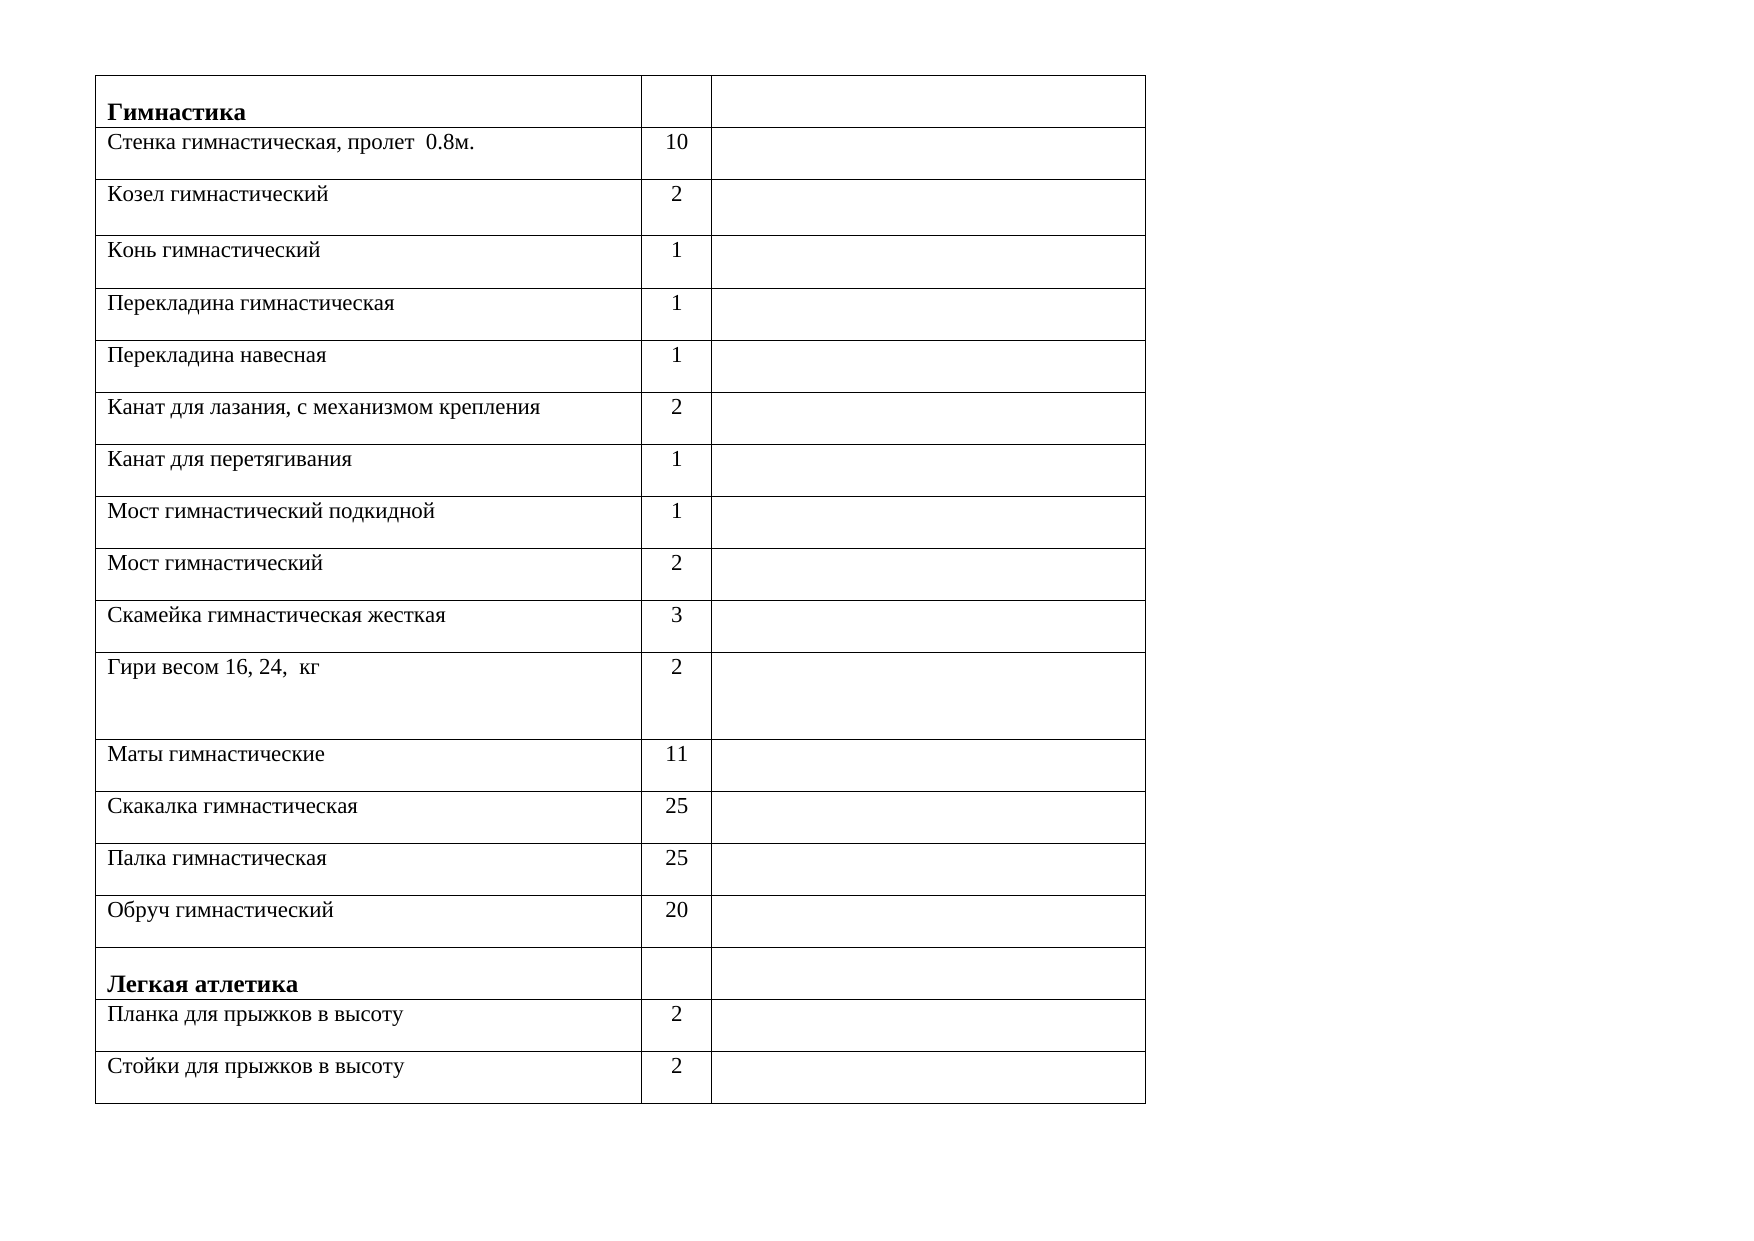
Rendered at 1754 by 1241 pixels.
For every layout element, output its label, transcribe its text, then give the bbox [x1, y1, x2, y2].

table_cell [712, 445, 1145, 496]
table_cell [712, 792, 1145, 843]
table_cell [712, 497, 1145, 548]
table_cell Стойки для прыжков в высоту [96, 1052, 641, 1103]
table_cell 2 [642, 393, 711, 444]
table_cell Обруч гимнастический [96, 896, 641, 947]
table_cell Скакалка гимнастическая [96, 792, 641, 843]
table_cell Канат для лазания, с механизмом крепления [96, 393, 641, 444]
table_cell [712, 341, 1145, 392]
table_cell 2 [642, 549, 711, 600]
table_cell 1 [642, 445, 711, 496]
table_cell Перекладина навесная [96, 341, 641, 392]
table_cell 2 [642, 1052, 711, 1103]
table_cell Палка гимнастическая [96, 844, 641, 895]
table_cell [712, 1052, 1145, 1103]
table_cell 11 [642, 740, 711, 791]
table_cell Перекладина гимнастическая [96, 289, 641, 339]
table_cell 25 [642, 844, 711, 895]
table_cell [712, 128, 1145, 179]
table_cell [712, 549, 1145, 600]
table_cell [712, 1000, 1145, 1051]
table_cell Стенка гимнастическая, пролет 0.8м. [96, 128, 641, 179]
table_cell 1 [642, 497, 711, 548]
table_cell Гири весом 16, 24, кг [96, 653, 641, 738]
table_cell Гимнастика [96, 76, 641, 127]
table_cell [712, 289, 1145, 339]
table_cell 2 [642, 1000, 711, 1051]
table_cell Маты гимнастические [96, 740, 641, 791]
table_cell [712, 948, 1145, 999]
table_cell [712, 180, 1145, 235]
table_cell [712, 844, 1145, 895]
table_cell 25 [642, 792, 711, 843]
table_cell [642, 76, 711, 127]
table_cell Канат для перетягивания [96, 445, 641, 496]
table_cell Козел гимнастический [96, 180, 641, 235]
table_cell 1 [642, 289, 711, 339]
table_cell 2 [642, 653, 711, 738]
table_cell 2 [642, 180, 711, 235]
table_cell 10 [642, 128, 711, 179]
table_cell [642, 948, 711, 999]
table_cell [712, 653, 1145, 738]
table_cell Мост гимнастический [96, 549, 641, 600]
table_cell 1 [642, 236, 711, 287]
table_cell Конь гимнастический [96, 236, 641, 287]
table_cell Мост гимнастический подкидной [96, 497, 641, 548]
table_cell 3 [642, 601, 711, 652]
table_cell [712, 236, 1145, 287]
table_cell Планка для прыжков в высоту [96, 1000, 641, 1051]
table_cell [712, 740, 1145, 791]
table_cell Скамейка гимнастическая жесткая [96, 601, 641, 652]
table_cell [712, 393, 1145, 444]
table_cell 20 [642, 896, 711, 947]
table_cell [712, 896, 1145, 947]
table_cell 1 [642, 341, 711, 392]
table_cell [712, 76, 1145, 127]
table_cell Легкая атлетика [96, 948, 641, 999]
table_cell [712, 601, 1145, 652]
